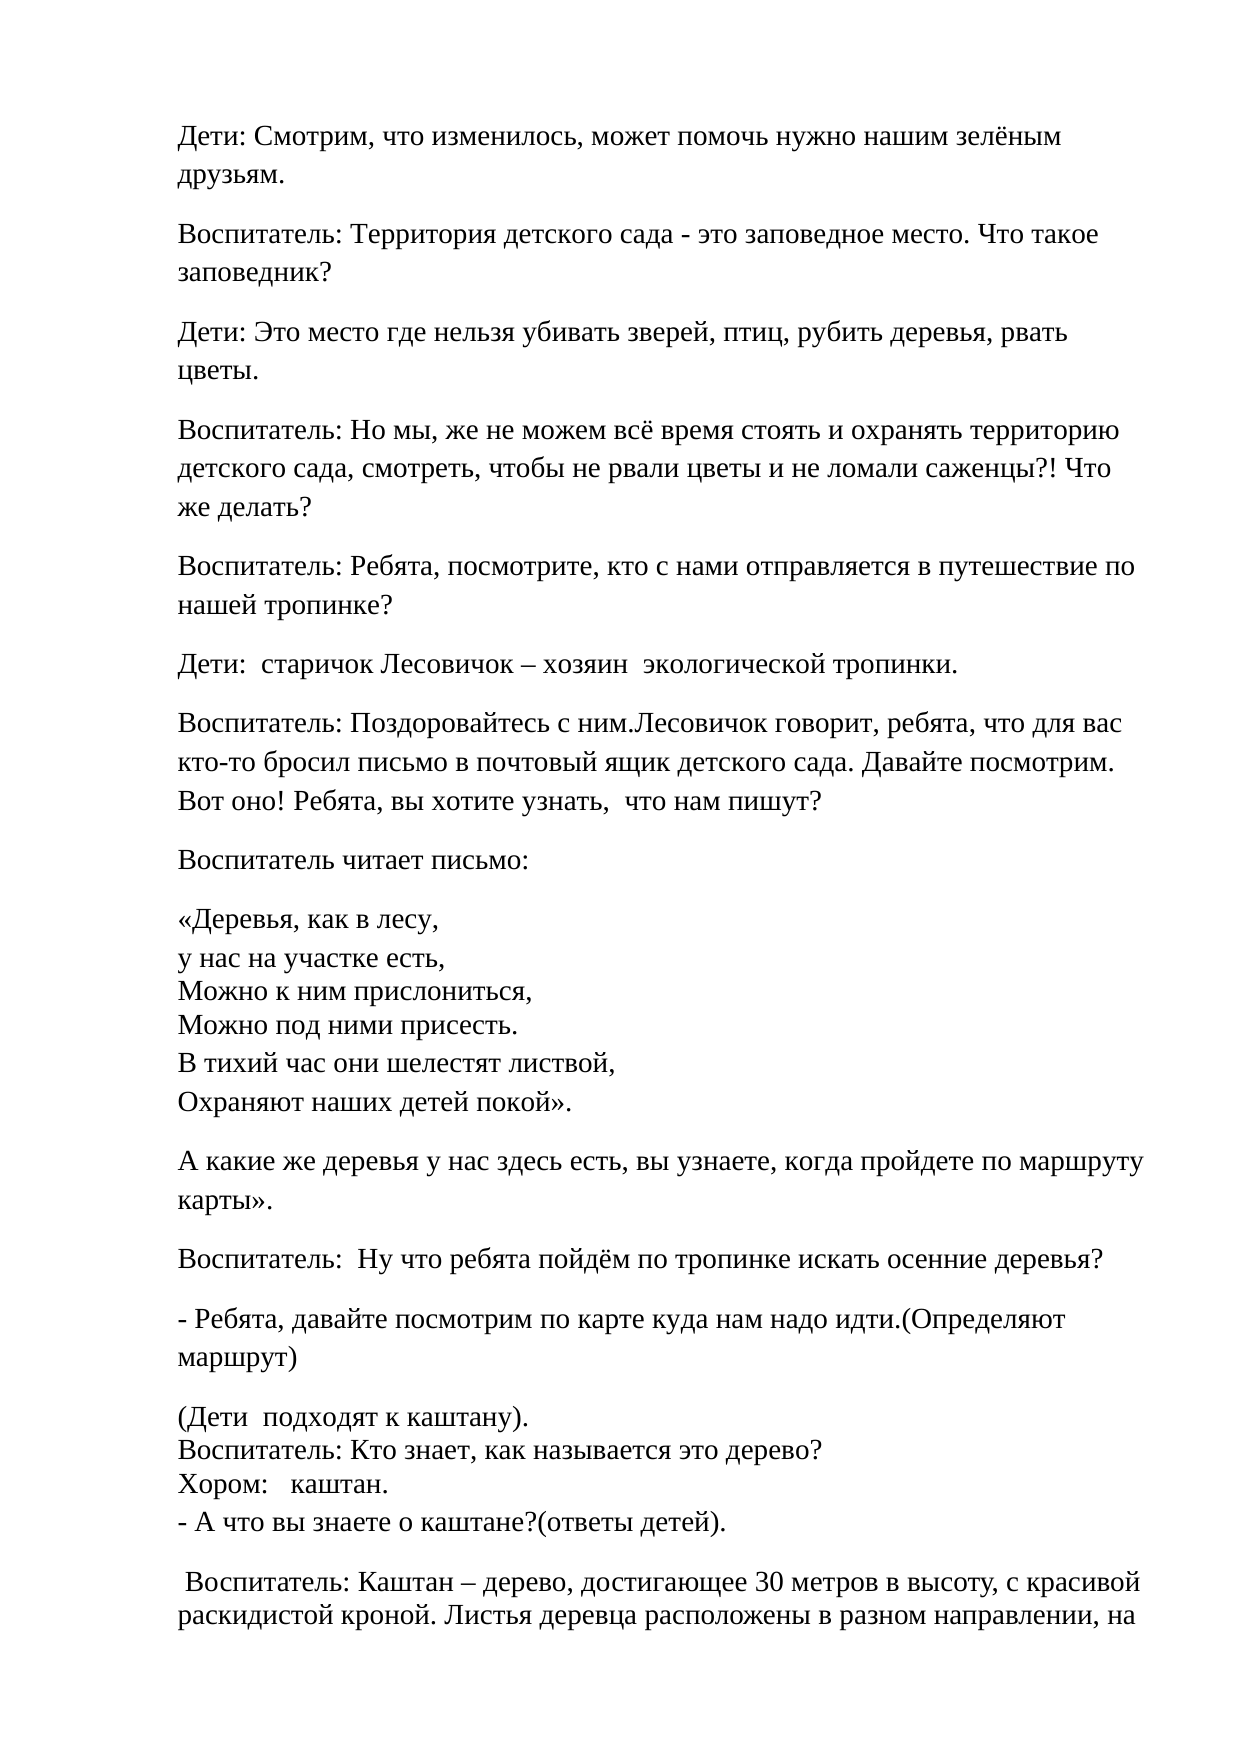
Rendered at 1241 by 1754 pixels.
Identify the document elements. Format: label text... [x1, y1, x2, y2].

text Воспитатель: Поздоровайтесь с ним.Лесовичок говорит, ребята, что для вас кто-то бросил письмо в почтовый ящик детского сада. Давайте посмотрим. Вот оно! Ребята, вы хотите узнать, что нам пишут? [177, 706, 1152, 816]
text Хором: каштан. [177, 1466, 1152, 1499]
text Можно под ними присесть. [177, 1007, 1152, 1041]
text - А что вы знаете о каштане?(ответы детей). [177, 1504, 1152, 1538]
text у нас на участке есть, [177, 940, 1152, 973]
text Воспитатель: Кто знает, как называется это дерево? [177, 1432, 1152, 1466]
text Воспитатель: Ну что ребята пойдём по тропинке искать осенние деревья? [177, 1241, 1152, 1275]
text Воспитатель читает письмо: [177, 842, 1152, 876]
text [177, 1564, 1152, 1631]
text Дети: Смотрим, что изменилось, может помочь нужно нашим зелёным друзьям. [177, 118, 1152, 190]
text «Деревья, как в лесу, [177, 901, 1152, 935]
text Дети: старичок Лесовичок – хозяин экологической тропинки. [177, 646, 1152, 680]
text А какие же деревья у нас здесь есть, вы узнаете, когда пройдете по маршруту карты». [177, 1143, 1152, 1216]
text Охраняют наших детей покой». [177, 1084, 1152, 1118]
text Воспитатель: Территория детского сада - это заповедное место. Что такое заповедник? [177, 216, 1152, 288]
text Дети: Это место где нельзя убивать зверей, птиц, рубить деревья, рвать цветы. [177, 314, 1152, 386]
text В тихий час они шелестят листвой, [177, 1046, 1152, 1079]
text Воспитатель: Ребята, посмотрите, кто с нами отправляется в путешествие по нашей тропинке? [177, 548, 1152, 620]
text Воспитатель: Но мы, же не можем всё время стоять и охранять территорию детского сада, смотреть, чтобы не рвали цветы и не ломали саженцы?! Что же делать? [177, 412, 1152, 522]
text - Ребята, давайте посмотрим по карте куда нам надо идти.(Определяют маршрут) [177, 1301, 1152, 1373]
text Можно к ним прислониться, [177, 973, 1152, 1007]
text (Дети подходят к каштану). [177, 1399, 1152, 1432]
